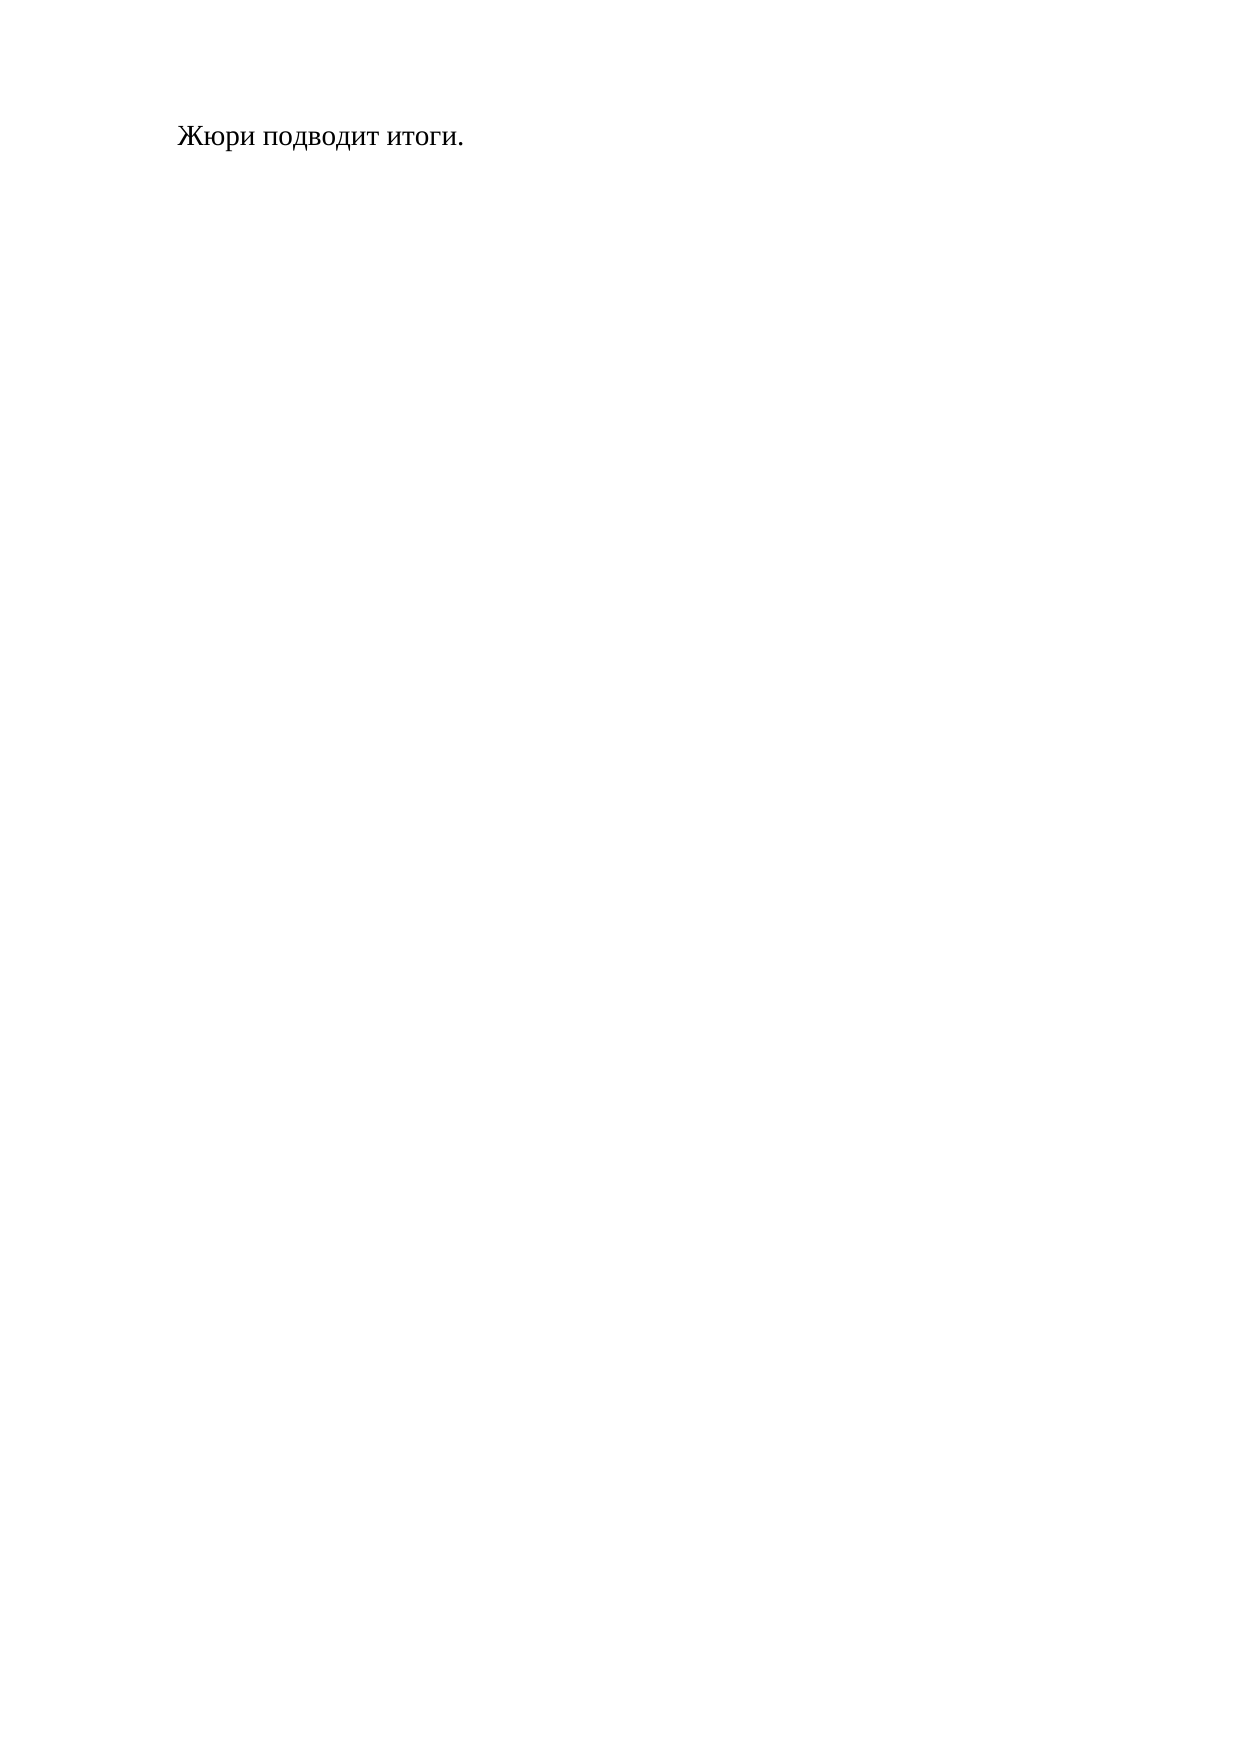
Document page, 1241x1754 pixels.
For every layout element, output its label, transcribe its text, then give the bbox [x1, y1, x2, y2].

text Жюри подводит итоги. [177, 118, 1152, 152]
